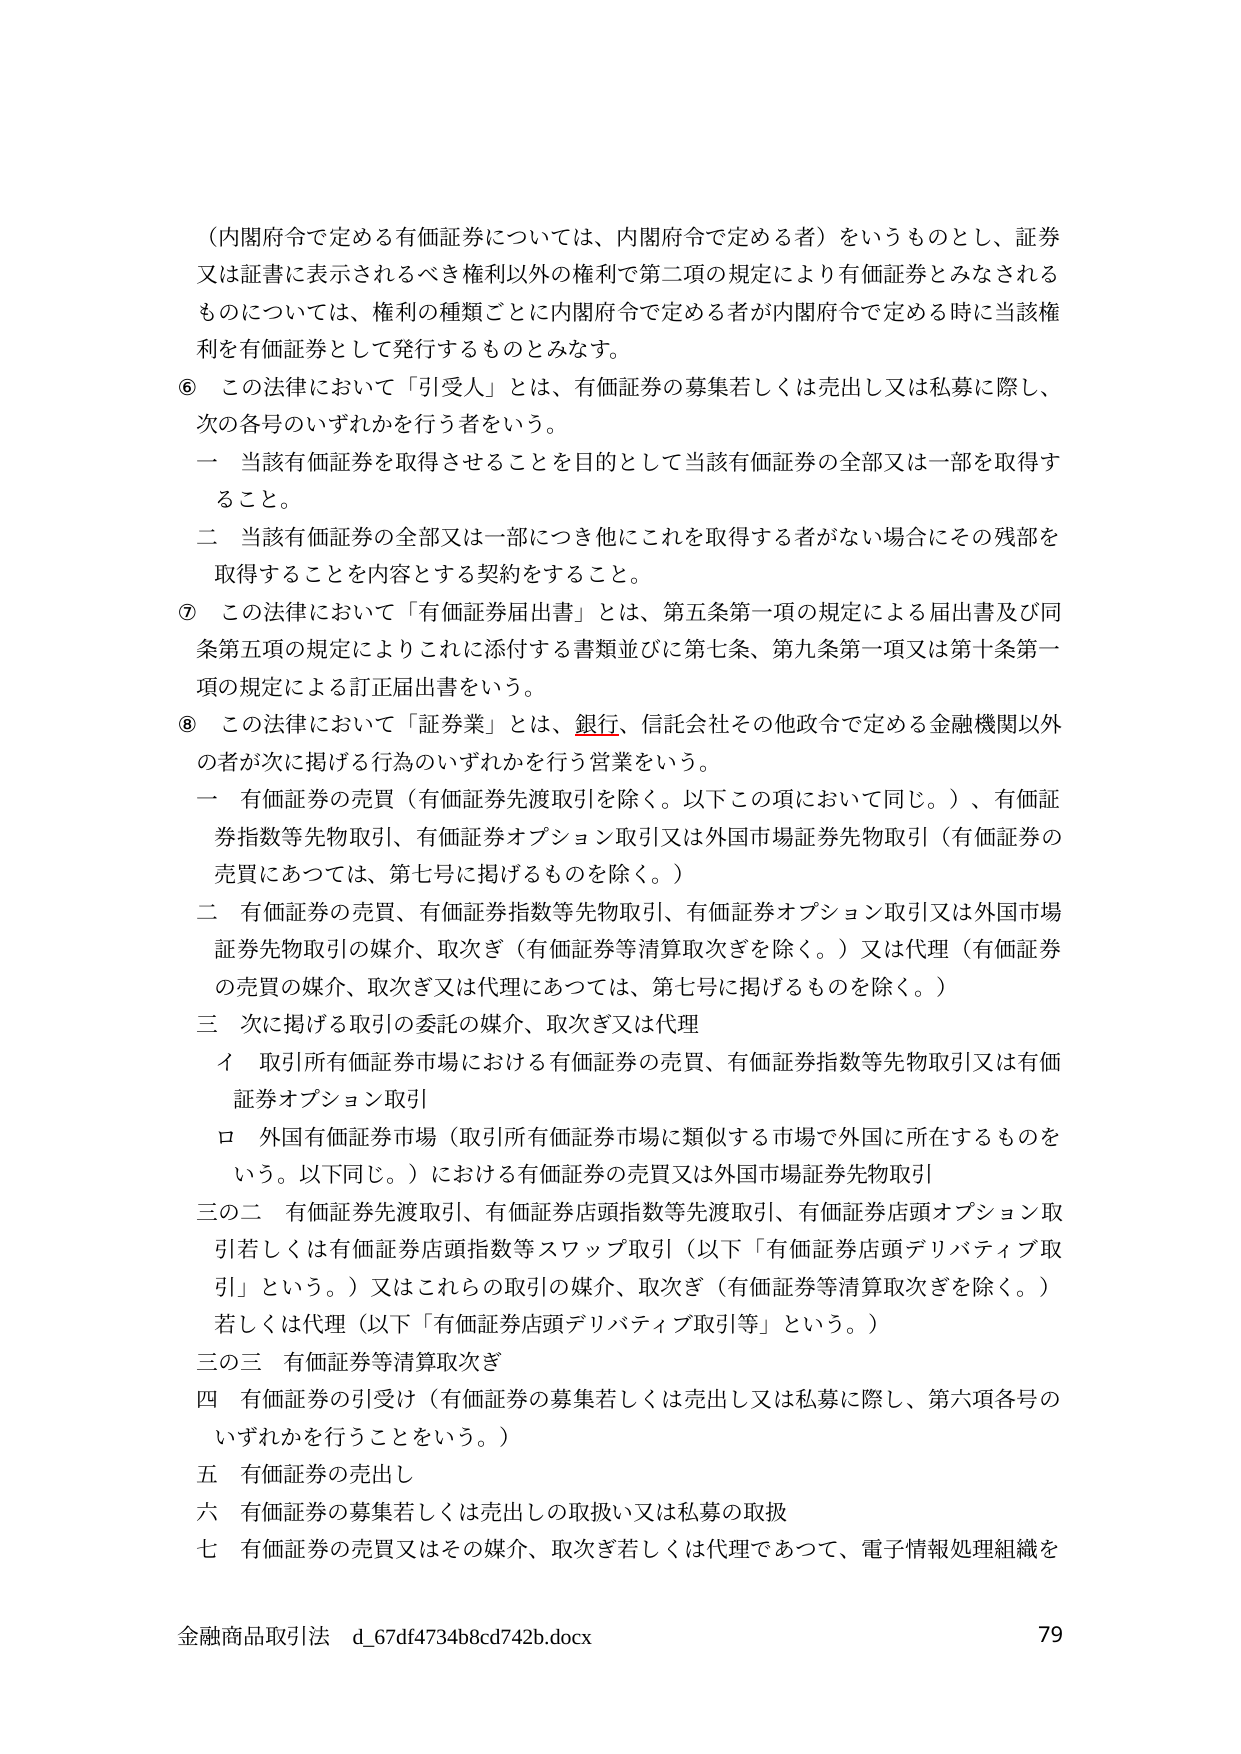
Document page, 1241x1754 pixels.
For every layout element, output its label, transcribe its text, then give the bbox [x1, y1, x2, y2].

text 五 有価証券の売出し [196, 1454, 1063, 1492]
text 二 当該有価証券の全部又は一部につき他にこれを取得する者がない場合にその残部を取得することを内容とする契約をすること。 [196, 517, 1063, 592]
text 一 当該有価証券を取得させることを目的として当該有価証券の全部又は一部を取得すること。 [196, 442, 1063, 517]
text 三 次に掲げる取引の委託の媒介、取次ぎ又は代理 [196, 1004, 1063, 1042]
text 一 有価証券の売買（有価証券先渡取引を除く。以下この項において同じ。）、有価証券指数等先物取引、有価証券オプション取引又は外国市場証券先物取引（有価証券の売買にあつては、第七号に掲げるものを除く。） [196, 779, 1063, 892]
text ⑧ この法律において「証券業」とは、銀行、信託会社その他政令で定める金融機関以外の者が次に掲げる行為のいずれかを行う営業をいう。 [177, 704, 1063, 779]
text 六 有価証券の募集若しくは売出しの取扱い又は私募の取扱 [196, 1492, 1063, 1529]
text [196, 1529, 1063, 1567]
text 四 有価証券の引受け（有価証券の募集若しくは売出し又は私募に際し、第六項各号のいずれかを行うことをいう。） [196, 1379, 1063, 1454]
text ロ 外国有価証券市場（取引所有価証券市場に類似する市場で外国に所在するものをいう。以下同じ。）における有価証券の売買又は外国市場証券先物取引 [215, 1117, 1063, 1192]
text 三の二 有価証券先渡取引、有価証券店頭指数等先渡取引、有価証券店頭オプション取引若しくは有価証券店頭指数等スワップ取引（以下「有価証券店頭デリバティブ取引」という。）又はこれらの取引の媒介、取次ぎ（有価証券等清算取次ぎを除く。）若しくは代理（以下「有価証券店頭デリバティブ取引等」という。） [196, 1192, 1063, 1342]
text ⑥ この法律において「引受人」とは、有価証券の募集若しくは売出し又は私募に際し、次の各号のいずれかを行う者をいう。 [177, 367, 1063, 442]
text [177, 217, 1063, 367]
text イ 取引所有価証券市場における有価証券の売買、有価証券指数等先物取引又は有価証券オプション取引 [215, 1042, 1063, 1117]
text 三の三 有価証券等清算取次ぎ [196, 1342, 1063, 1379]
text ⑦ この法律において「有価証券届出書」とは、第五条第一項の規定による届出書及び同条第五項の規定によりこれに添付する書類並びに第七条、第九条第一項又は第十条第一項の規定による訂正届出書をいう。 [177, 592, 1063, 704]
text 二 有価証券の売買、有価証券指数等先物取引、有価証券オプション取引又は外国市場証券先物取引の媒介、取次ぎ（有価証券等清算取次ぎを除く。）又は代理（有価証券の売買の媒介、取次ぎ又は代理にあつては、第七号に掲げるものを除く。） [196, 892, 1063, 1004]
